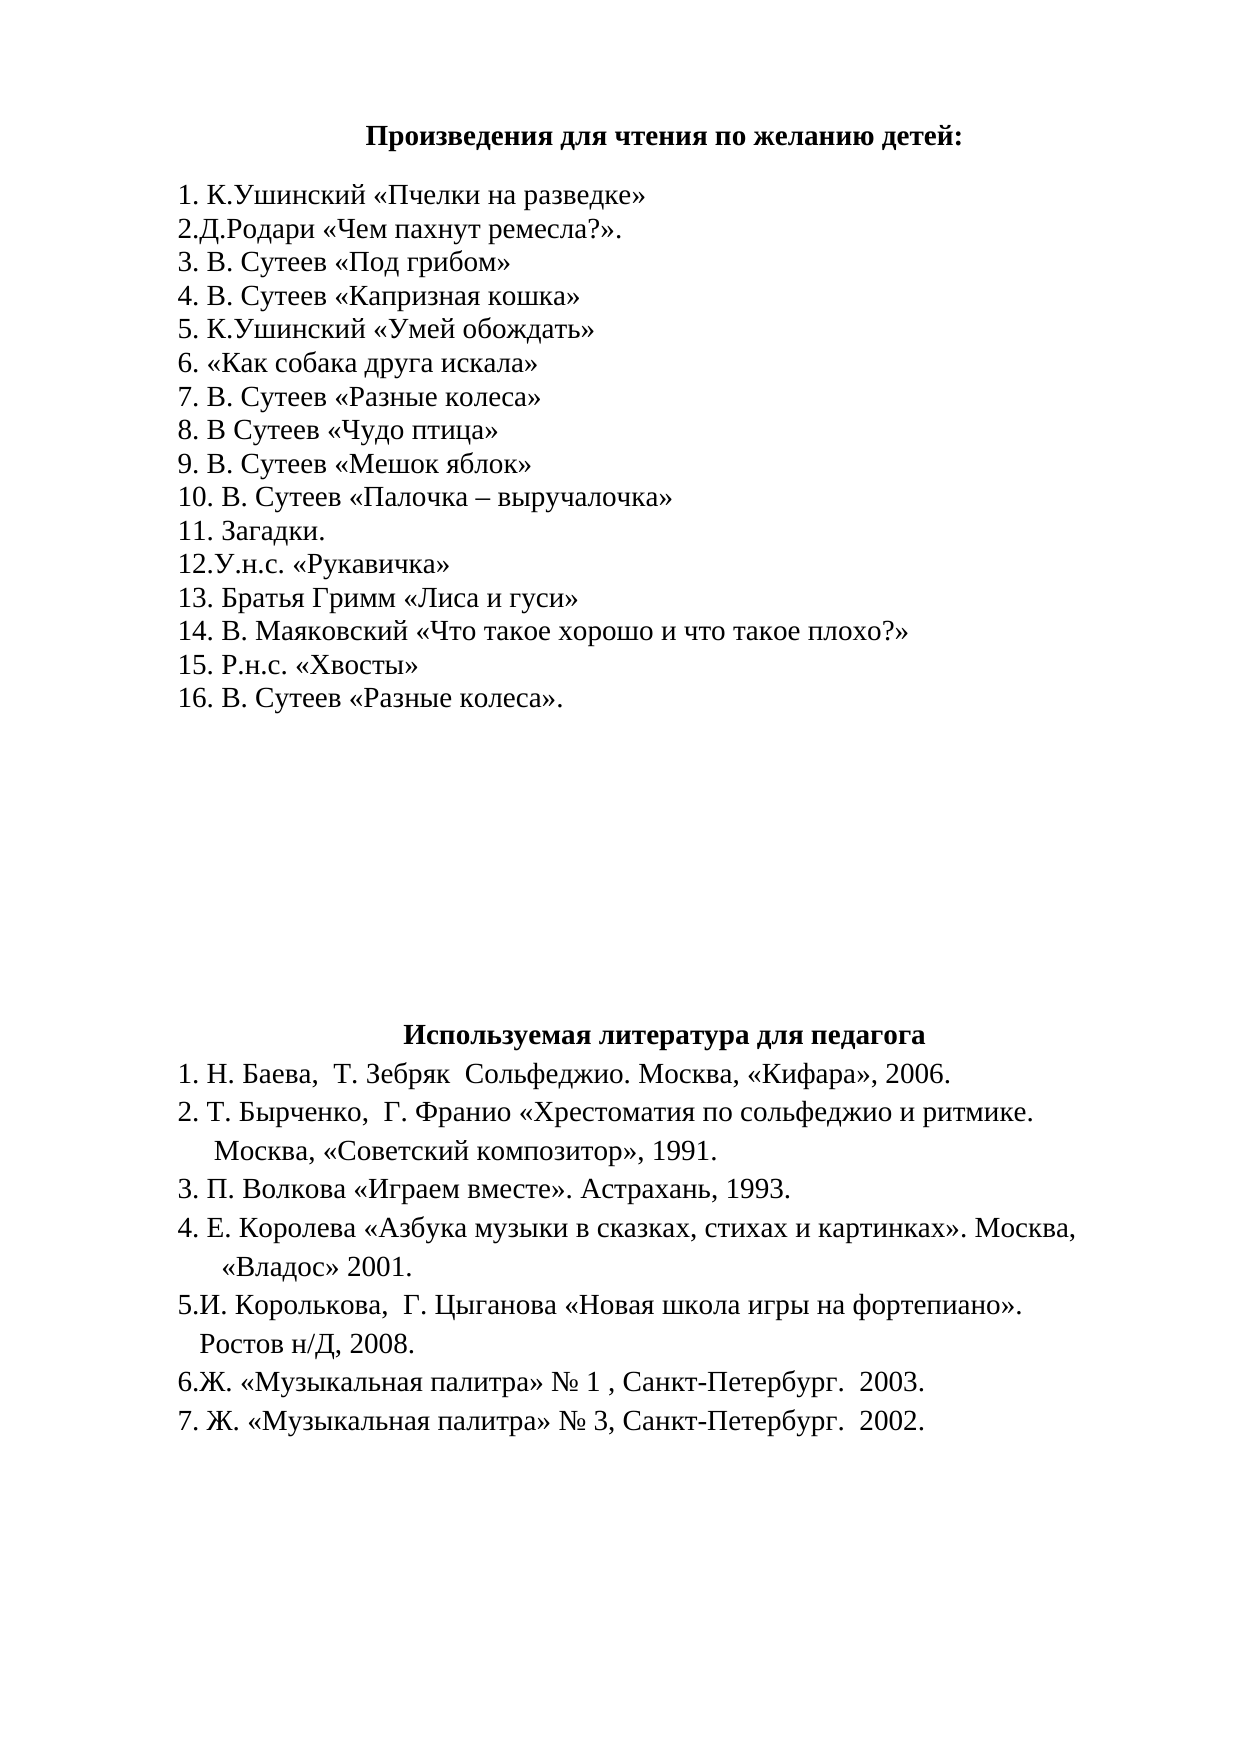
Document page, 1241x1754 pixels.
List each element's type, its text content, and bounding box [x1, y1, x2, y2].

text 12.У.н.с. «Рукавичка» [177, 546, 1152, 580]
text 9. В. Сутеев «Мешок яблок» [177, 446, 1152, 479]
text 16. В. Сутеев «Разные колеса». [177, 681, 1152, 714]
text «Владос» 2001. [177, 1249, 1152, 1282]
text Ростов н/Д, 2008. [177, 1326, 1152, 1359]
text 6.Ж. «Музыкальная палитра» № 1 , Санкт-Петербург. 2003. [177, 1364, 1152, 1398]
text 4. В. Сутеев «Капризная кошка» [177, 278, 1152, 312]
text 3. П. Волкова «Играем вместе». Астрахань, 1993. [177, 1172, 1152, 1205]
text 13. Братья Гримм «Лиса и гуси» [177, 580, 1152, 613]
text 8. В Сутеев «Чудо птица» [177, 412, 1152, 446]
text 10. В. Сутеев «Палочка – выручалочка» [177, 479, 1152, 513]
text Произведения для чтения по желанию детей: [177, 118, 1152, 152]
text 7. В. Сутеев «Разные колеса» [177, 379, 1152, 412]
text 6. «Как собака друга искала» [177, 345, 1152, 379]
text 1. К.Ушинский «Пчелки на разведке» [177, 177, 1152, 211]
text 11. Загадки. [177, 513, 1152, 546]
text 2.Д.Родари «Чем пахнут ремесла?». [177, 211, 1152, 244]
text 3. В. Сутеев «Под грибом» [177, 244, 1152, 278]
text 2. Т. Бырченко, Г. Франио «Хрестоматия по сольфеджио и ритмике. [177, 1094, 1152, 1128]
text 4. Е. Королева «Азбука музыки в сказках, стихах и картинках». Москва, [177, 1210, 1152, 1244]
text 7. Ж. «Музыкальная палитра» № 3, Санкт-Петербург. 2002. [177, 1403, 1152, 1436]
text 1. Н. Баева, Т. Зебряк Сольфеджио. Москва, «Кифара», 2006. [177, 1056, 1152, 1089]
text Используемая литература для педагога [177, 1017, 1152, 1051]
text 5.И. Королькова, Г. Цыганова «Новая школа игры на фортепиано». [177, 1287, 1152, 1321]
text 14. В. Маяковский «Что такое хорошо и что такое плохо?» [177, 613, 1152, 647]
text 15. Р.н.с. «Хвосты» [177, 647, 1152, 681]
text 5. К.Ушинский «Умей обождать» [177, 312, 1152, 345]
text Москва, «Советский композитор», 1991. [177, 1133, 1152, 1167]
